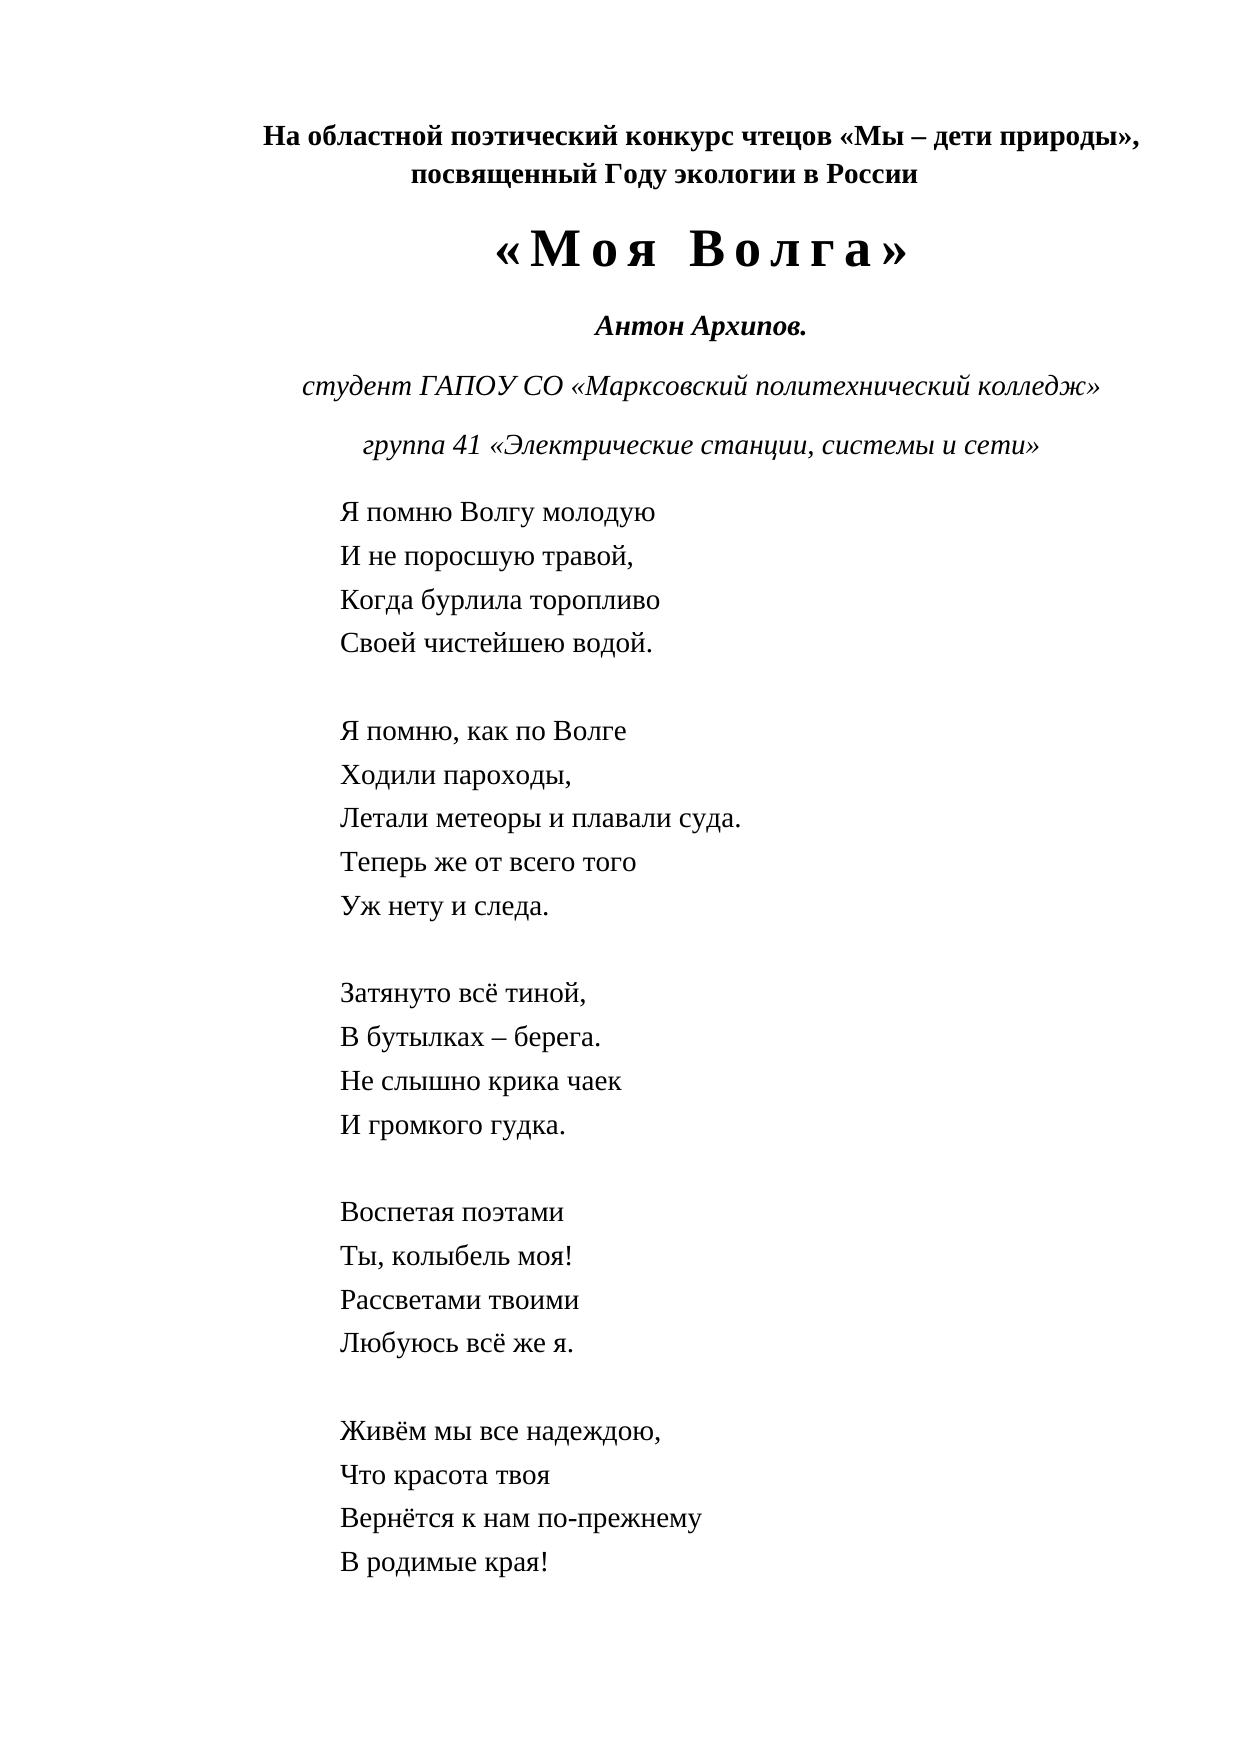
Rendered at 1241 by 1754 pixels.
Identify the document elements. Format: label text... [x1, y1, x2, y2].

text Что красота твоя [340, 1449, 1152, 1493]
text Когда бурлила торопливо [340, 574, 1152, 618]
text Ты, колыбель моя! [340, 1230, 1152, 1274]
text Я помню Волгу молодую [340, 487, 1152, 530]
text Я помню, как по Волге [340, 705, 1152, 749]
text Воспетая поэтами [340, 1187, 1152, 1230]
text «Моя Волга» [177, 216, 1152, 278]
text Вернётся к нам по-прежнему [340, 1493, 1152, 1537]
text Летали метеоры и плавали суда. [340, 793, 1152, 837]
text В родимые края! [340, 1537, 1152, 1580]
text На областной поэтический конкурс чтецов «Мы – дети природы», посвященный Году экологии в России [177, 118, 1152, 190]
text Своей чистейшею водой. [340, 618, 1152, 662]
text студент ГАПОУ СО «Марксовский политехнический колледж» [177, 368, 1152, 401]
text И громкого гудка. [340, 1099, 1152, 1143]
text В бутылках – берега. [340, 1012, 1152, 1055]
text Живём мы все надеждою, [340, 1405, 1152, 1449]
text Рассветами твоими [340, 1274, 1152, 1318]
text Уж нету и следа. [340, 880, 1152, 924]
text И не поросшую травой, [340, 530, 1152, 574]
text Не слышно крика чаек [340, 1055, 1152, 1099]
text Антон Архипов. [177, 308, 1152, 342]
text Ходили пароходы, [340, 749, 1152, 793]
text Любуюсь всё же я. [340, 1318, 1152, 1362]
text группа 41 «Электрические станции, системы и сети» [177, 427, 1152, 461]
text Затянуто всё тиной, [340, 968, 1152, 1012]
text Теперь же от всего того [340, 837, 1152, 880]
